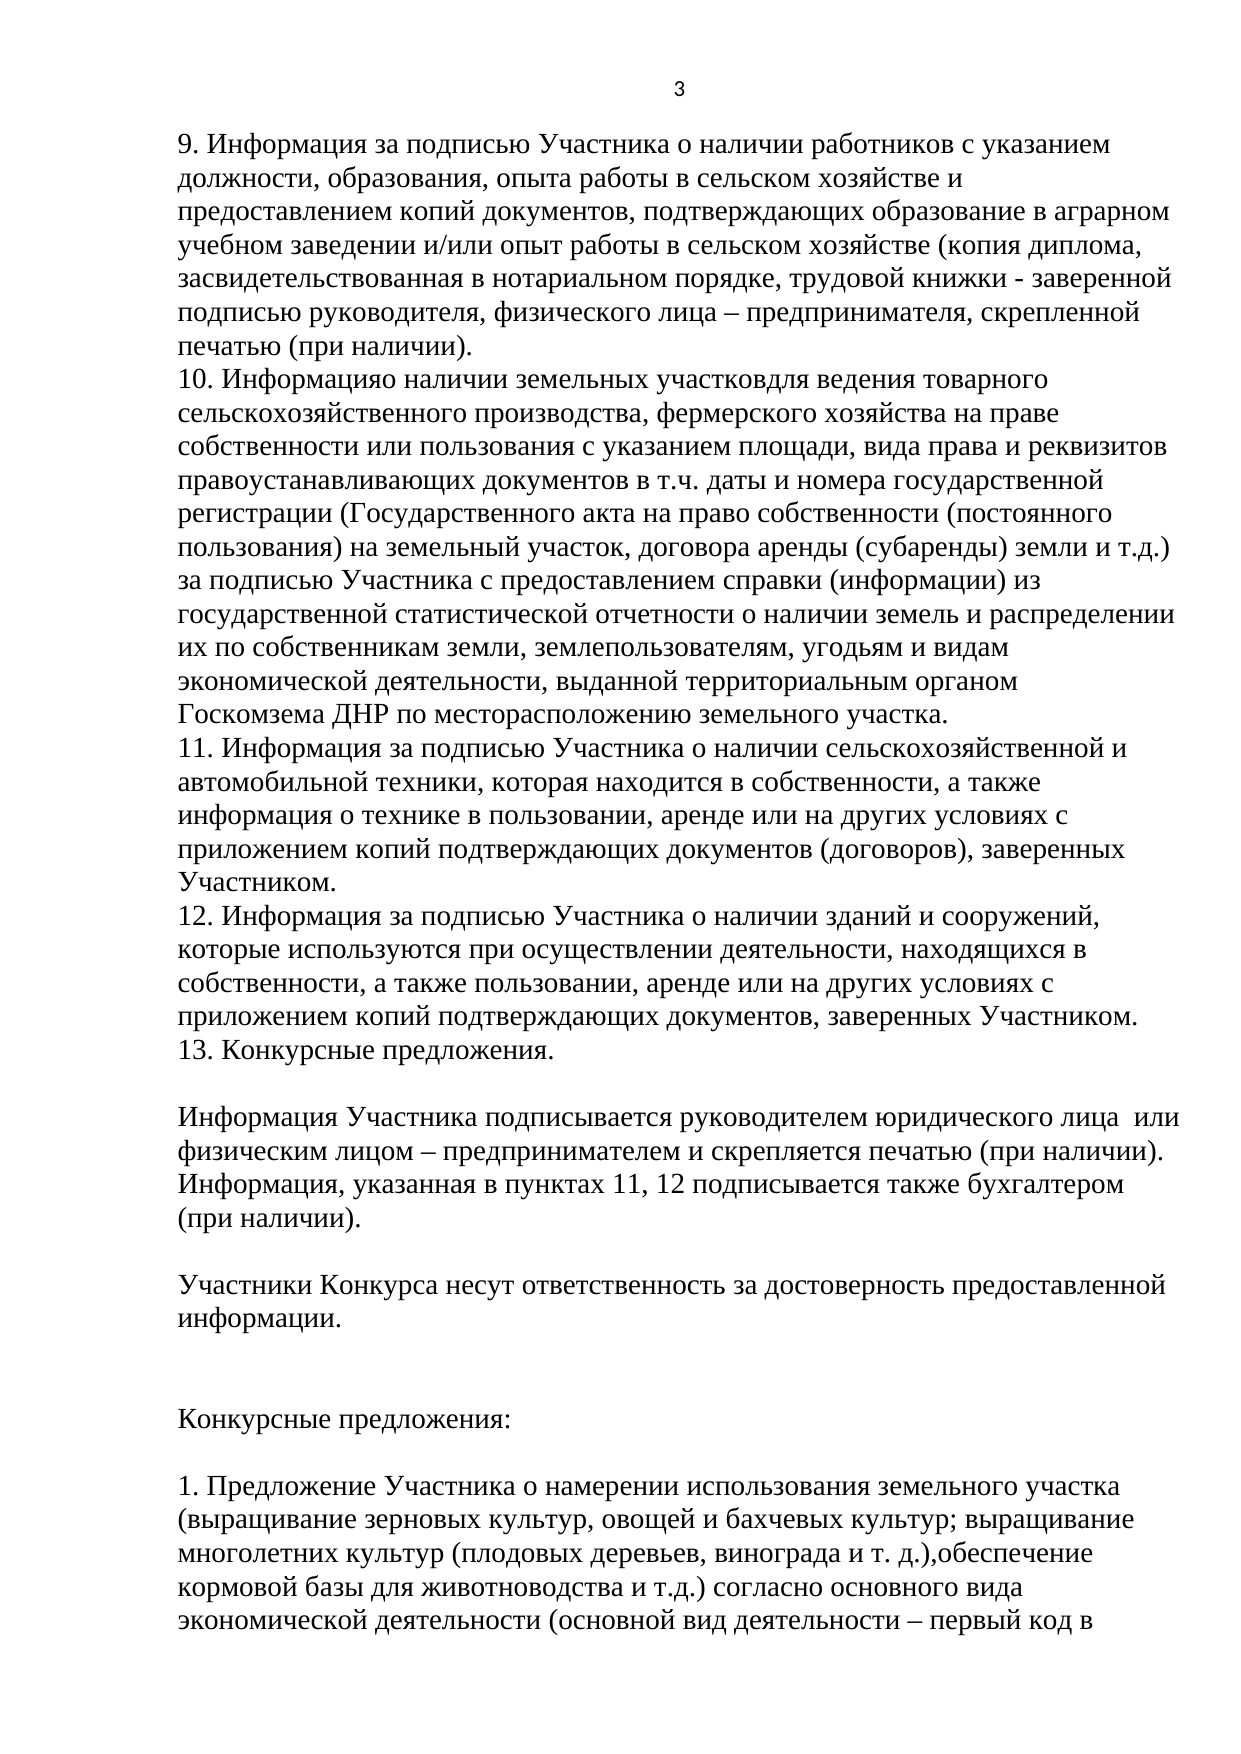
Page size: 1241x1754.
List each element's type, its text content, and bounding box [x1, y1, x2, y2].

list 11. Информация за подписью Участника о наличии сельскохозяйственной и автомобильной техники, которая находится в собственности, а также информация о технике в пользовании, аренде или на других условиях с приложением копий подтверждающих документов (договоров), заверенных Участником. [177, 730, 1181, 898]
list 9. Информация за подписью Участника о наличии работников с указанием должности, образования, опыта работы в сельском хозяйстве и предоставлением копий документов, подтверждающих образование в аграрном учебном заведении и/или опыт работы в сельском хозяйстве (копия диплома, засвидетельствованная в нотариальном порядке, трудовой книжки - заверенной подписью руководителя, физического лица – предпринимателя, скрепленной печатью (при наличии). [177, 126, 1181, 361]
list Информация Участника подписывается руководителем юридического лица или физическим лицом – предпринимателем и скрепляется печатью (при наличии). Информация, указанная в пунктах 11, 12 подписывается также бухгалтером (при наличии). [177, 1099, 1181, 1233]
list Участники Конкурса несут ответственность за достоверность предоставленной информации. [177, 1267, 1181, 1334]
list 10. Информацияо наличии земельных участковдля ведения товарного сельскохозяйственного производства, фермерского хозяйства на праве собственности или пользования с указанием площади, вида права и реквизитов правоустанавливающих документов в т.ч. даты и номера государственной регистрации (Государственного акта на право собственности (постоянного пользования) на земельный участок, договора аренды (субаренды) земли и т.д.) за подписью Участника с предоставлением справки (информации) из государственной статистической отчетности о наличии земель и распределении их по собственникам земли, землепользователям, угодьям и видам экономической деятельности, выданной территориальным органом Госкомзема ДНР по месторасположению земельного участка. [177, 361, 1181, 730]
list Конкурсные предложения: [177, 1401, 1181, 1434]
list 13. Конкурсные предложения. [177, 1032, 1181, 1066]
list 1. Предложение Участника о намерении использования земельного участка (выращивание зерновых культур, овощей и бахчевых культур; выращивание многолетних культур (плодовых деревьев, винограда и т. д.),обеспечение кормовой базы для животноводства и т.д.) согласно основного вида экономической деятельности (основной вид деятельности – первый код в [177, 1468, 1181, 1636]
list 12. Информация за подписью Участника о наличии зданий и сооружений, которые используются при осуществлении деятельности, находящихся в собственности, а также пользовании, аренде или на других условиях с приложением копий подтверждающих документов, заверенных Участником. [177, 898, 1181, 1032]
